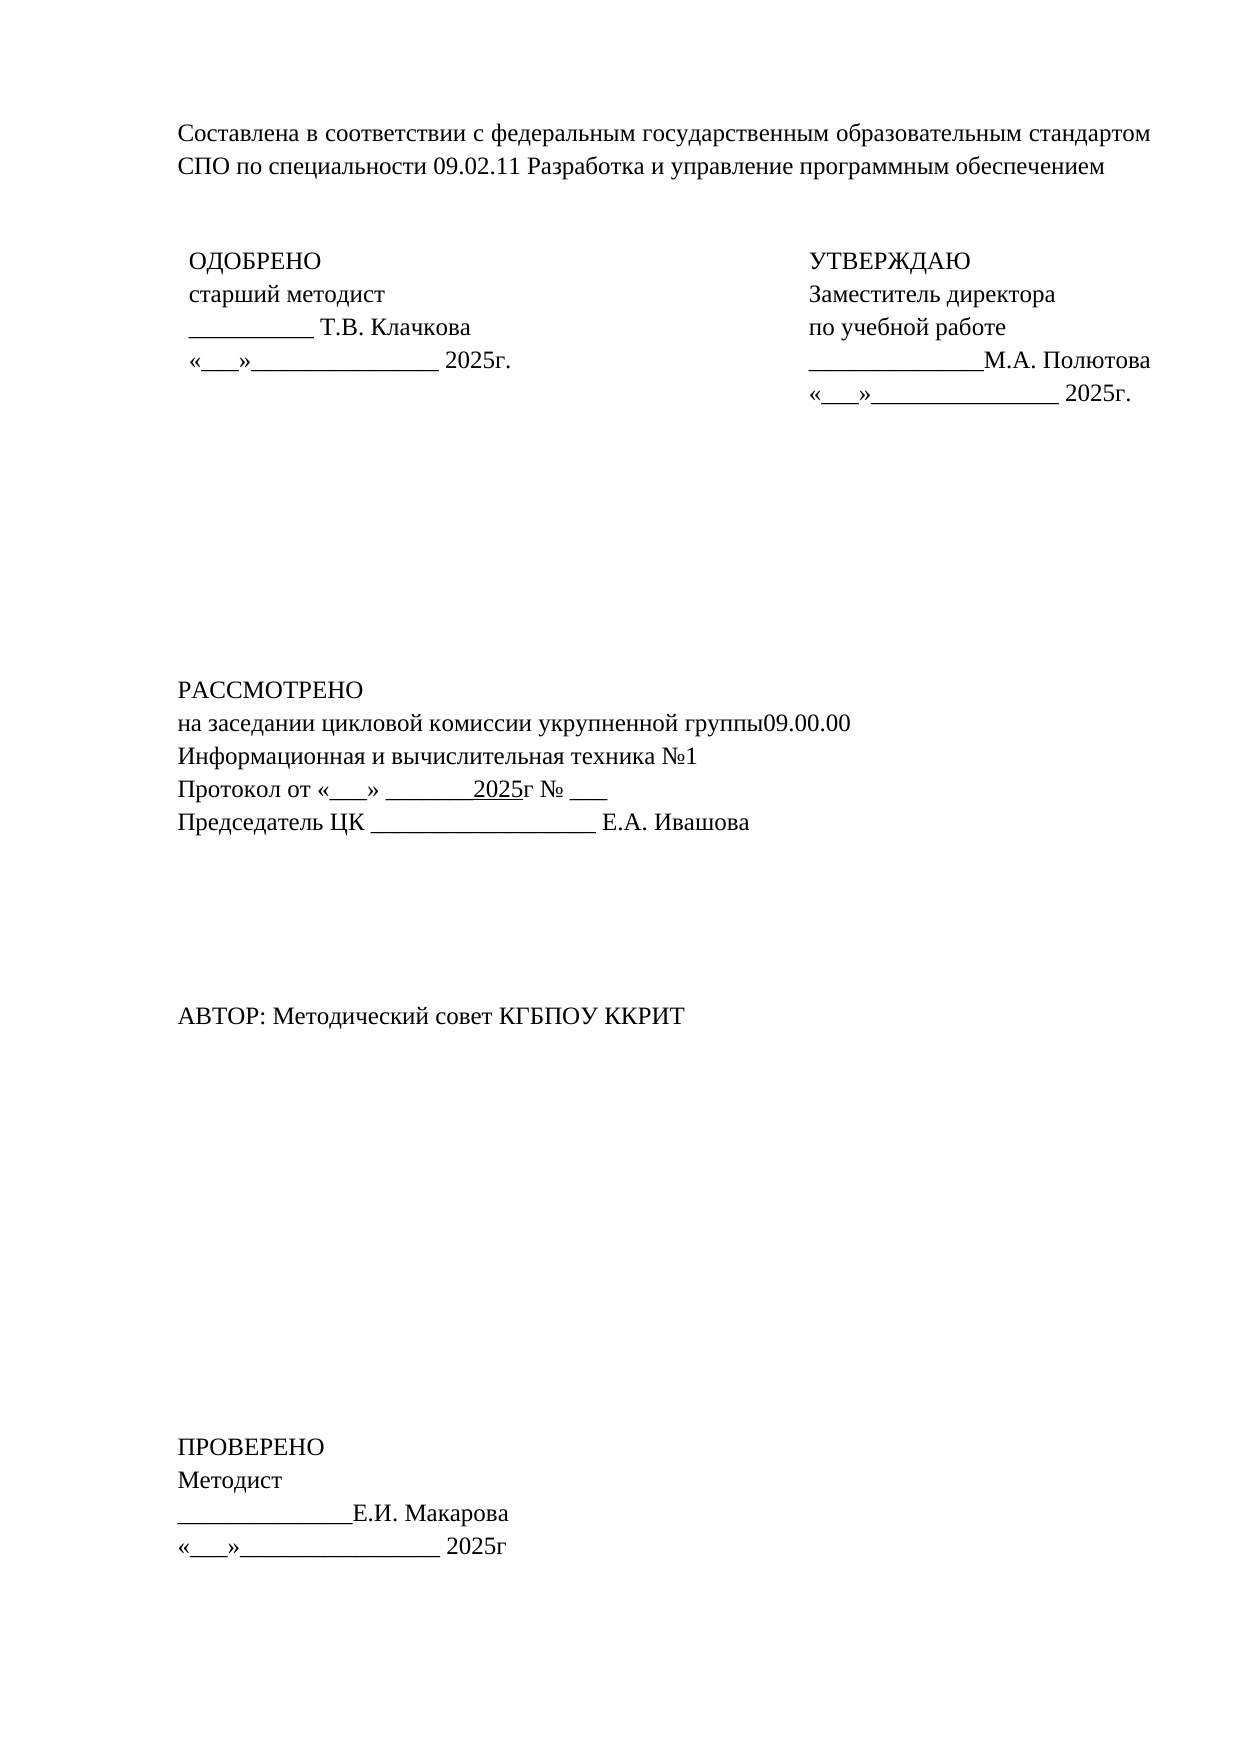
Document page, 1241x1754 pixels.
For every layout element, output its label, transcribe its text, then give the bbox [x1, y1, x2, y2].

text Председатель ЦК __________________ Е.А. Ивашова [177, 807, 1152, 836]
table_header ОДОБРЕНО старший методист __________ Т.В. Клачкова «___»_______________ 2025г. [177, 246, 797, 411]
text Методист [177, 1465, 1152, 1494]
text Информационная и вычислительная техника №1 [177, 741, 1152, 769]
text на заседании цикловой комиссии укрупненной группы09.00.00 [177, 708, 1152, 737]
text Протокол от «___» _______2025г № ___ [177, 774, 1122, 803]
text РАССМОТРЕНО [177, 675, 1122, 703]
text Составлена в соответствии с федеральным государственным образовательным стандартом СПО по специальности 09.02.11 Разработка и управление программным обеспечением [177, 118, 1152, 180]
text ПРОВЕРЕНО [177, 1432, 1152, 1461]
text ______________Е.И. Макарова [177, 1498, 1152, 1527]
table_header УТВЕРЖДАЮ Заместитель директора по учебной работе ______________М.А. Полютова «___»_______________ 2025г. [798, 246, 1240, 411]
text АВТОР: Методический совет КГБПОУ ККРИТ [177, 1001, 1152, 1030]
text «___»________________ 2025г [177, 1531, 1152, 1560]
